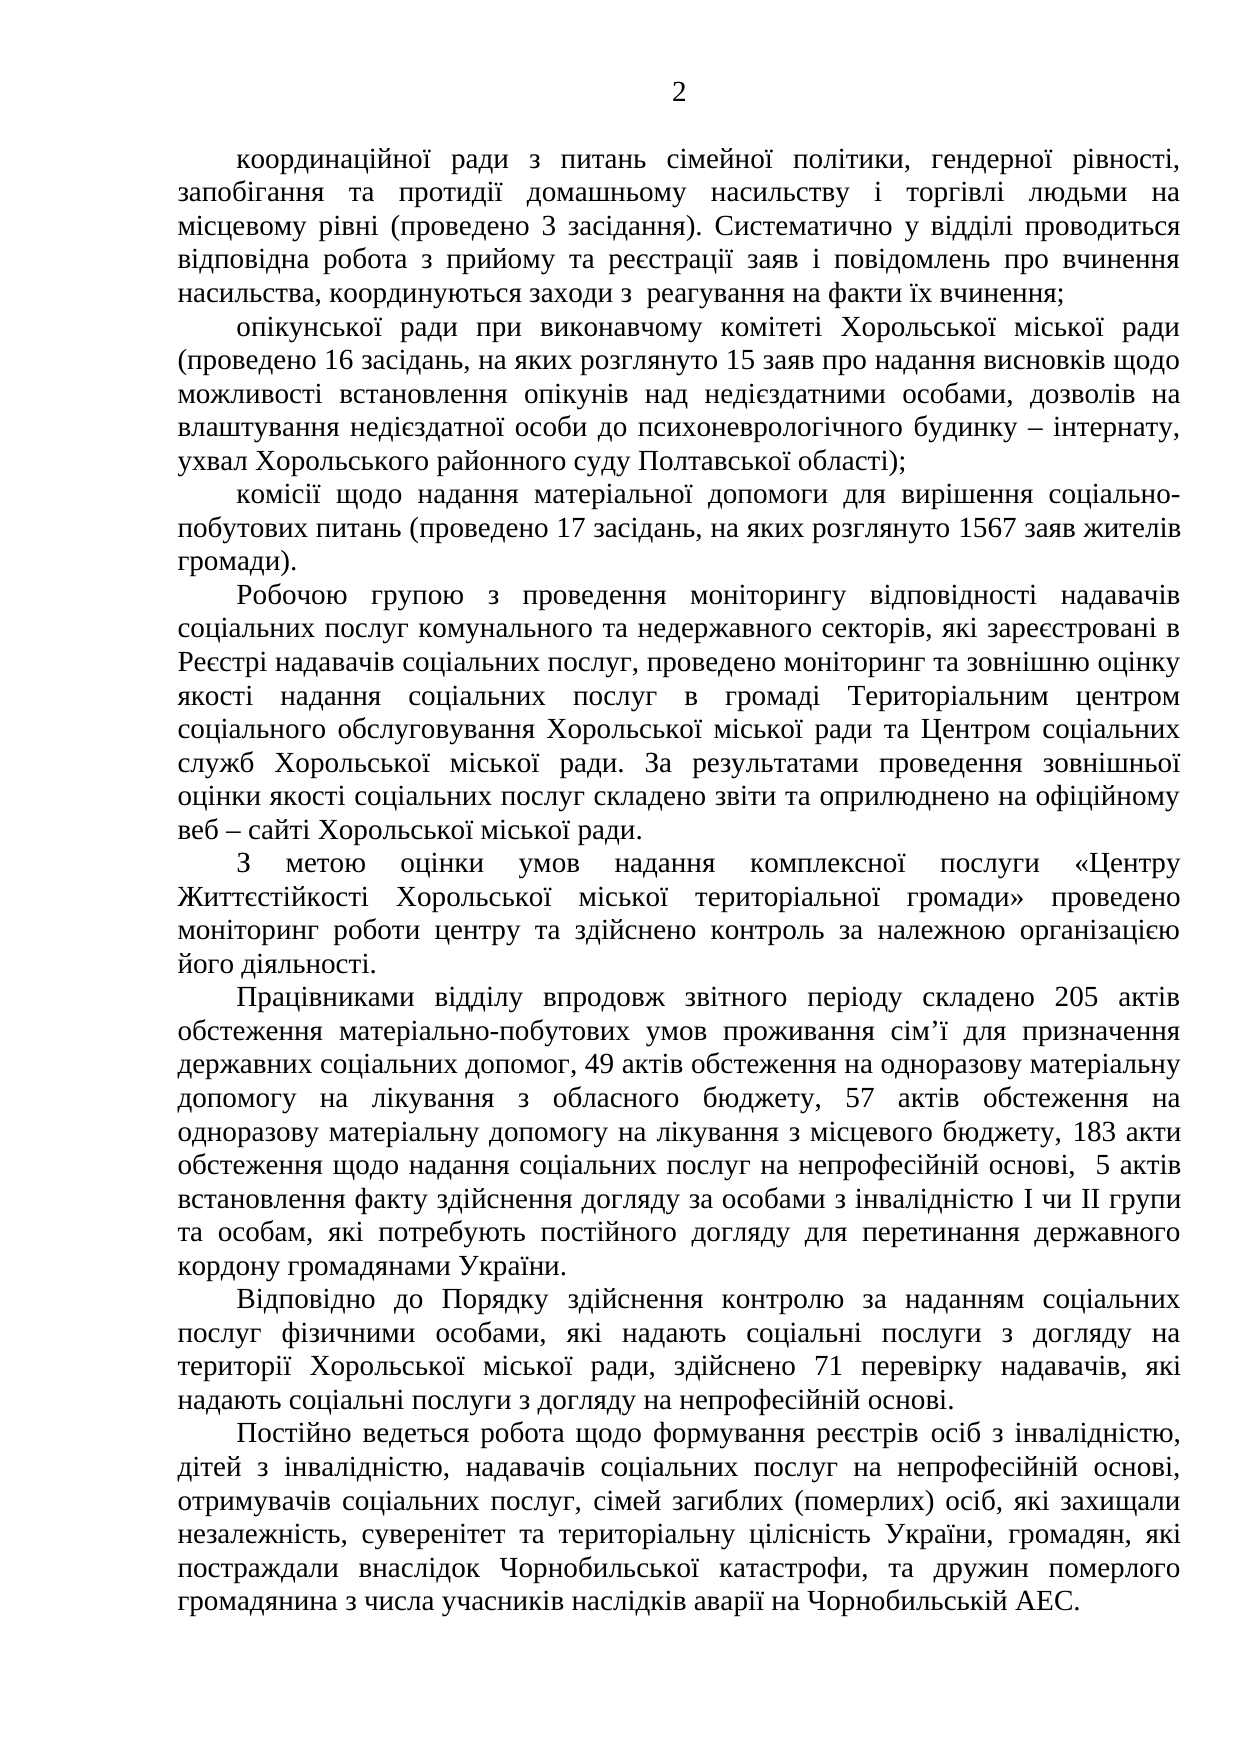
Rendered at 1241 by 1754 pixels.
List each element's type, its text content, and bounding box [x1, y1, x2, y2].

text комісії щодо надання матеріальної допомоги для вирішення соціально-побутових питань (проведено 17 засідань, на яких розглянуто 1567 заяв жителів громади). [177, 476, 1181, 577]
text Постійно ведеться робота щодо формування реєстрів осіб з інвалідністю, дітей з інвалідністю, надавачів соціальних послуг на непрофесійній основі, отримувачів соціальних послуг, сімей загиблих (померлих) осіб, які захищали незалежність, суверенітет та територіальну цілісність України, громадян, які постраждали внаслідок Чорнобильської катастрофи, та дружин померлого громадянина з числа учасників наслідків аварії на Чорнобильській АЕС. [177, 1416, 1181, 1617]
text опікунської ради при виконавчому комітеті Хорольської міської ради (проведено 16 засідань, на яких розглянуто 15 заяв про надання висновків щодо можливості встановлення опікунів над недієздатними особами, дозволів на влаштування недієздатної особи до психоневрологічного будинку – інтернату, ухвал Хорольського районного суду Полтавської області); [177, 309, 1181, 476]
text Працівниками відділу впродовж звітного періоду складено 205 актів обстеження матеріально-побутових умов проживання сім’ї для призначення державних соціальних допомог, 49 актів обстеження на одноразову матеріальну допомогу на лікування з обласного бюджету, 57 актів обстеження на одноразову матеріальну допомогу на лікування з місцевого бюджету, 183 акти обстеження щодо надання соціальних послуг на непрофесійній основі, 5 актів встановлення факту здійснення догляду за особами з інвалідністю I чи II групи та особам, які потребують постійного догляду для перетинання державного кордону громадянами України. [177, 979, 1181, 1281]
text З метою оцінки умов надання комплексної послуги «Центру Життєстійкості Хорольської міської територіальної громади» проведено моніторинг роботи центру та здійснено контроль за належною організацією його діяльності. [177, 845, 1181, 979]
text координаційної ради з питань сімейної політики, гендерної рівності, запобігання та протидії домашньому насильству і торгівлі людьми на місцевому рівні (проведено 3 засідання). Систематично у відділі проводиться відповідна робота з прийому та реєстрації заяв і повідомлень про вчинення насильства, координуються заходи з реагування на факти їх вчинення; [177, 141, 1181, 309]
text Відповідно до Порядку здійснення контролю за наданням соціальних послуг фізичними особами, які надають соціальні послуги з догляду на території Хорольської міської ради, здійснено 71 перевірку надавачів, які надають соціальні послуги з догляду на непрофесійній основі. [177, 1281, 1181, 1416]
text Робочою групою з проведення моніторингу відповідності надавачів соціальних послуг комунального та недержавного секторів, які зареєстровані в Реєстрі надавачів соціальних послуг, проведено моніторинг та зовнішню оцінку якості надання соціальних послуг в громаді Територіальним центром соціального обслуговування Хорольської міської ради та Центром соціальних служб Хорольської міської ради. За результатами проведення зовнішньої оцінки якості соціальних послуг складено звіти та оприлюднено на офіційному веб – сайті Хорольської міської ради. [177, 577, 1181, 845]
